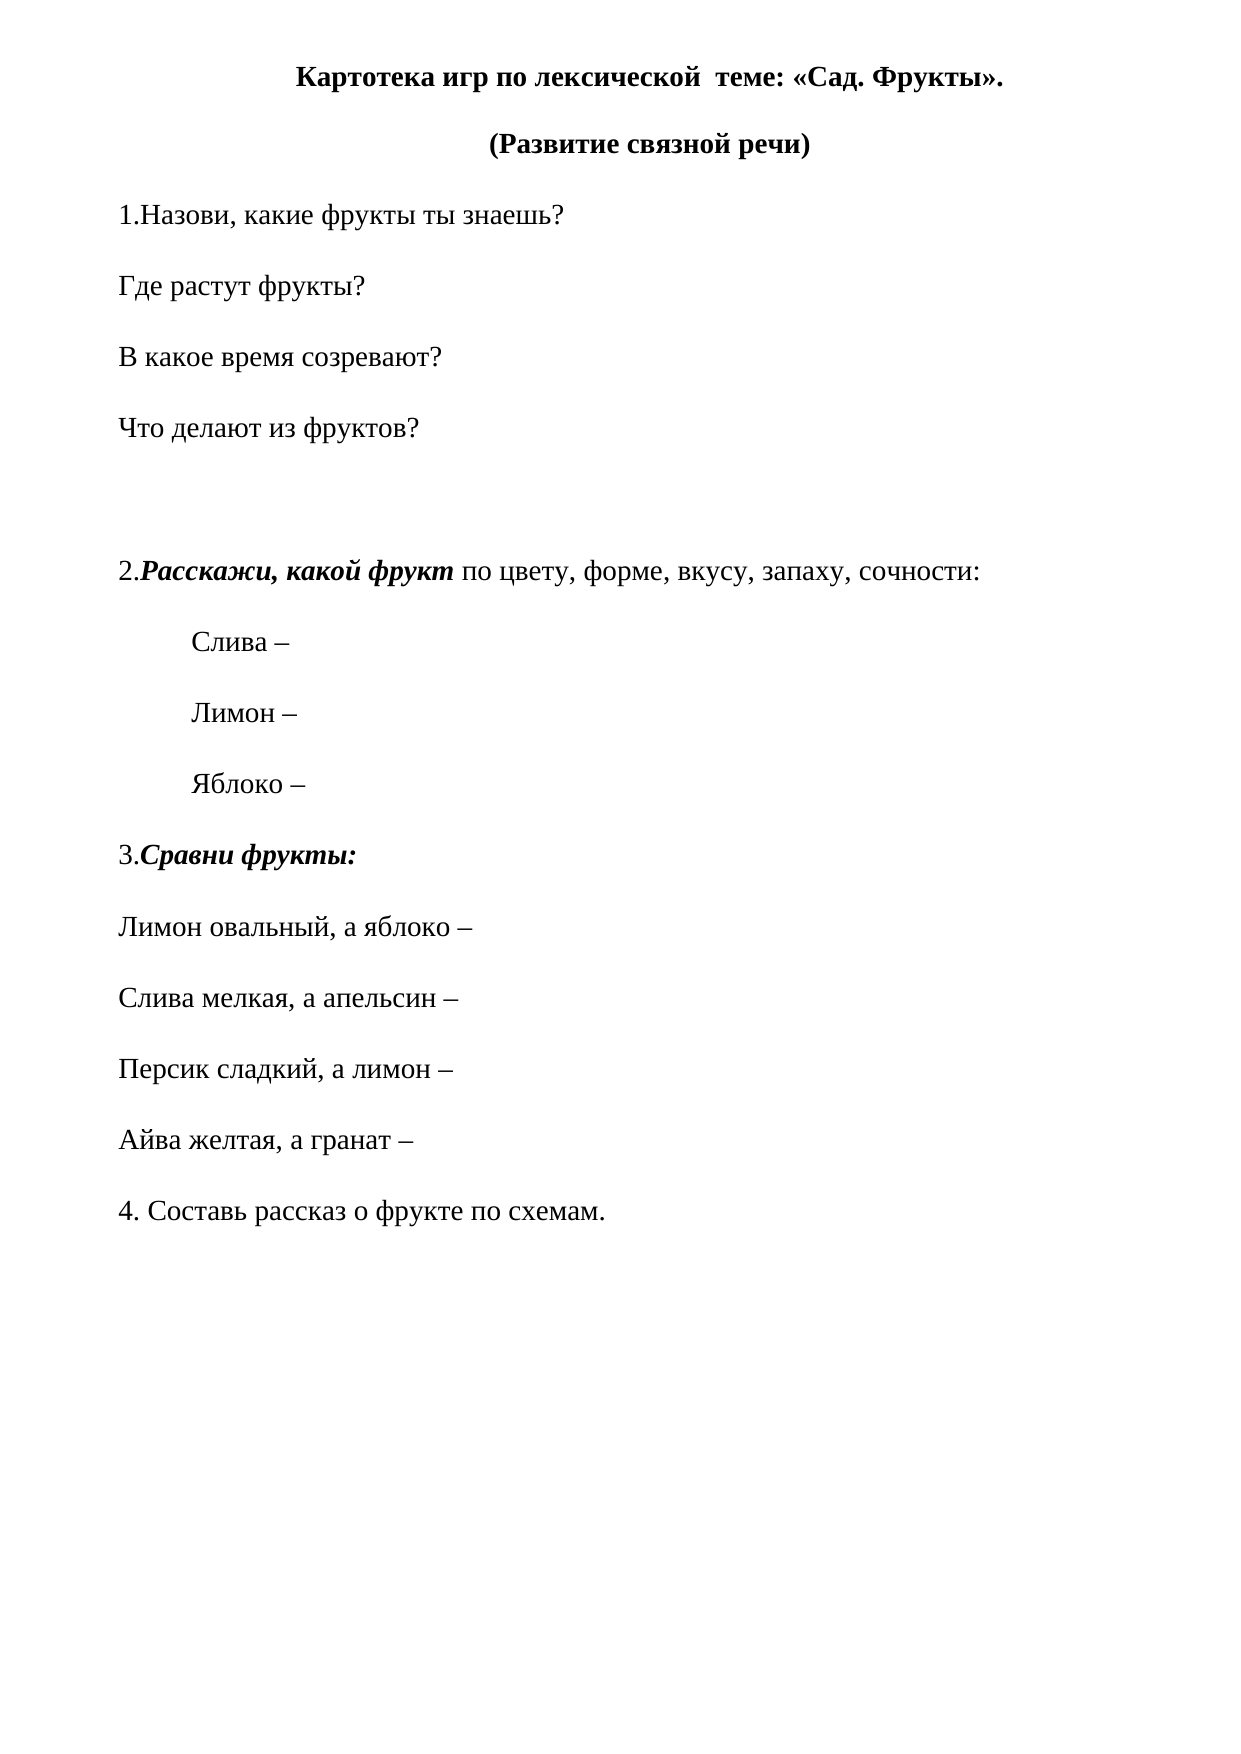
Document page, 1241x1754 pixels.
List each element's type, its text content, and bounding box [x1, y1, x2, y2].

text 3.Сравни фрукты: [118, 837, 1181, 871]
text 4. Составь рассказ о фрукте по схемам. [118, 1193, 1181, 1227]
text Картотека игр по лексической теме: «Сад. Фрукты». [118, 59, 1181, 93]
text Лимон – [118, 695, 1181, 729]
text Слива – [118, 624, 1181, 658]
text (Развитие связной речи) [118, 126, 1181, 159]
text Айва желтая, а гранат – [118, 1122, 1181, 1156]
text Где растут фрукты? [118, 268, 1181, 302]
text 1.Назови, какие фрукты ты знаешь? [118, 197, 1181, 231]
text Лимон овальный, а яблоко – [118, 909, 1181, 942]
text Персик сладкий, а лимон – [118, 1051, 1181, 1084]
text В какое время созревают? [118, 339, 1181, 373]
text Слива мелкая, а апельсин – [118, 980, 1181, 1013]
text Яблоко – [118, 766, 1181, 800]
text 2.Расскажи, какой фрукт по цвету, форме, вкусу, запаху, сочности: [118, 553, 1181, 586]
text Что делают из фруктов? [118, 411, 1181, 444]
